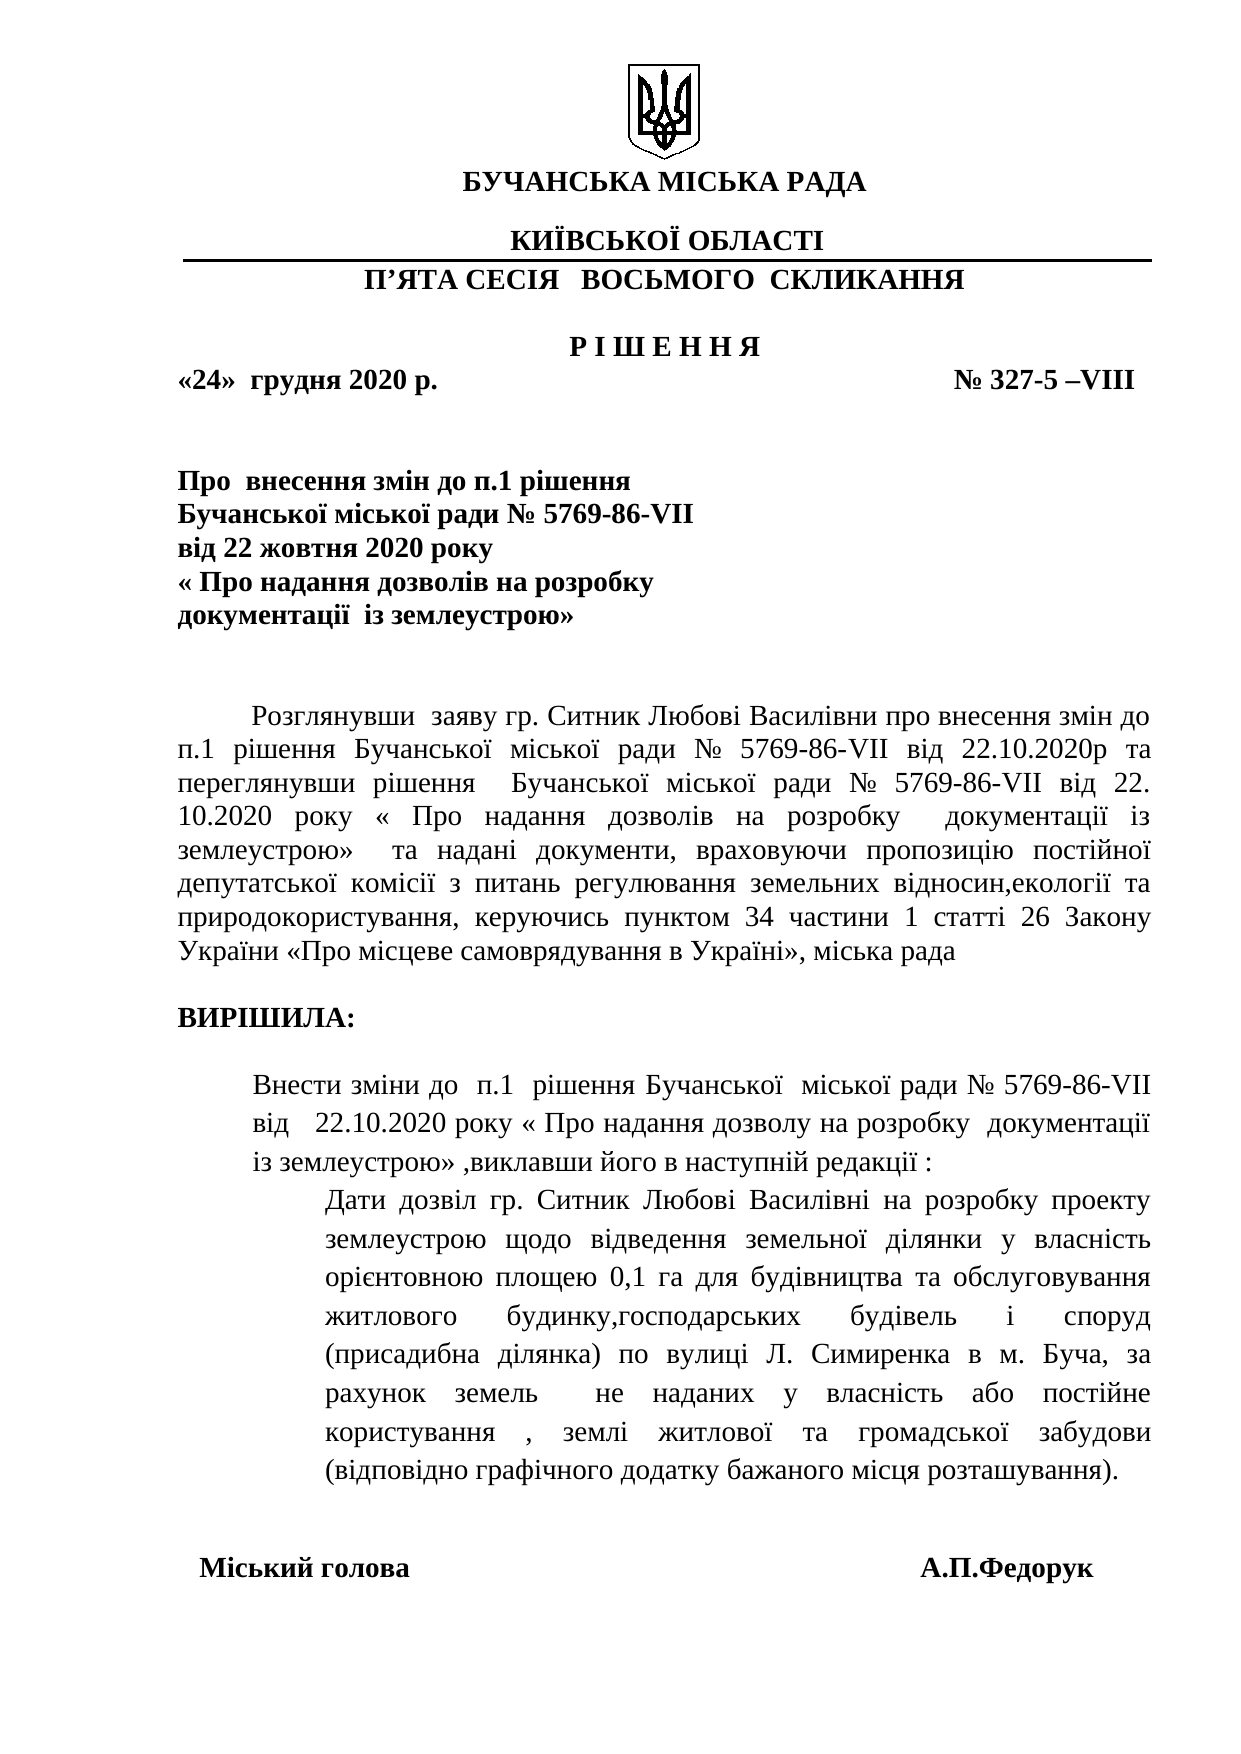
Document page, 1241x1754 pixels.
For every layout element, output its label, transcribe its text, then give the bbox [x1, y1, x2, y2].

text Про внесення змін до п.1 рішення [177, 463, 1152, 497]
text Бучанської міської ради № 5769-86-VІІ [177, 497, 1152, 530]
text « Про надання дозволів на розробку [177, 564, 1152, 597]
text Р І Ш Е Н Н Я [177, 329, 1152, 362]
text документації із землеустрою» [177, 597, 1152, 631]
text Внести зміни до п.1 рішення Бучанської міської ради № 5769-86-VІІ від 22.10.2020 року « Про надання дозволу на розробку документації із землеустрою» ,виклавши його в наступній редакції : [252, 1067, 1152, 1177]
text Міський голова А.П.Федорук [177, 1550, 1152, 1584]
text Розглянувши заяву гр. Ситник Любові Василівни про внесення змін до п.1 рішення Бучанської міської ради № 5769-86-VІІ від 22.10.2020р та переглянувши рішення Бучанської міської ради № 5769-86-VІІ від 22. 10.2020 року « Про надання дозволів на розробку документації із землеустрою» та надані документи, враховуючи пропозицію постійної депутатської комісії з питань регулювання земельних відносин,екології та природокористування, керуючись пунктом 34 частини 1 статті 26 Закону України «Про місцеве самоврядування в Україні», міська рада [177, 698, 1152, 966]
text БУЧАНСЬКА МІСЬКА РАДА [177, 164, 1152, 197]
text Дати дозвіл гр. Ситник Любові Василівні на розробку проекту землеустрою щодо відведення земельної ділянки у власність орієнтовною площею 0,1 га для будівництва та обслуговування житлового будинку,господарських будівель і споруд (присадибна ділянка) по вулиці Л. Симиренка в м. Буча, за рахунок земель не наданих у власність або постійне користування , землі житлової та громадської забудови (відповідно графічного додатку бажаного місця розташування). [325, 1182, 1152, 1486]
text П’ЯТА СЕСІЯ ВОСЬМОГО СКЛИКАННЯ [177, 262, 1152, 295]
text від 22 жовтня 2020 року [177, 530, 1152, 564]
text «24» грудня 2020 р. № 327-5 –VІІІ [177, 362, 1152, 396]
text КИЇВСЬКОЇ ОБЛАСТІ [183, 223, 1152, 259]
text ВИРІШИЛА: [177, 1000, 1152, 1033]
